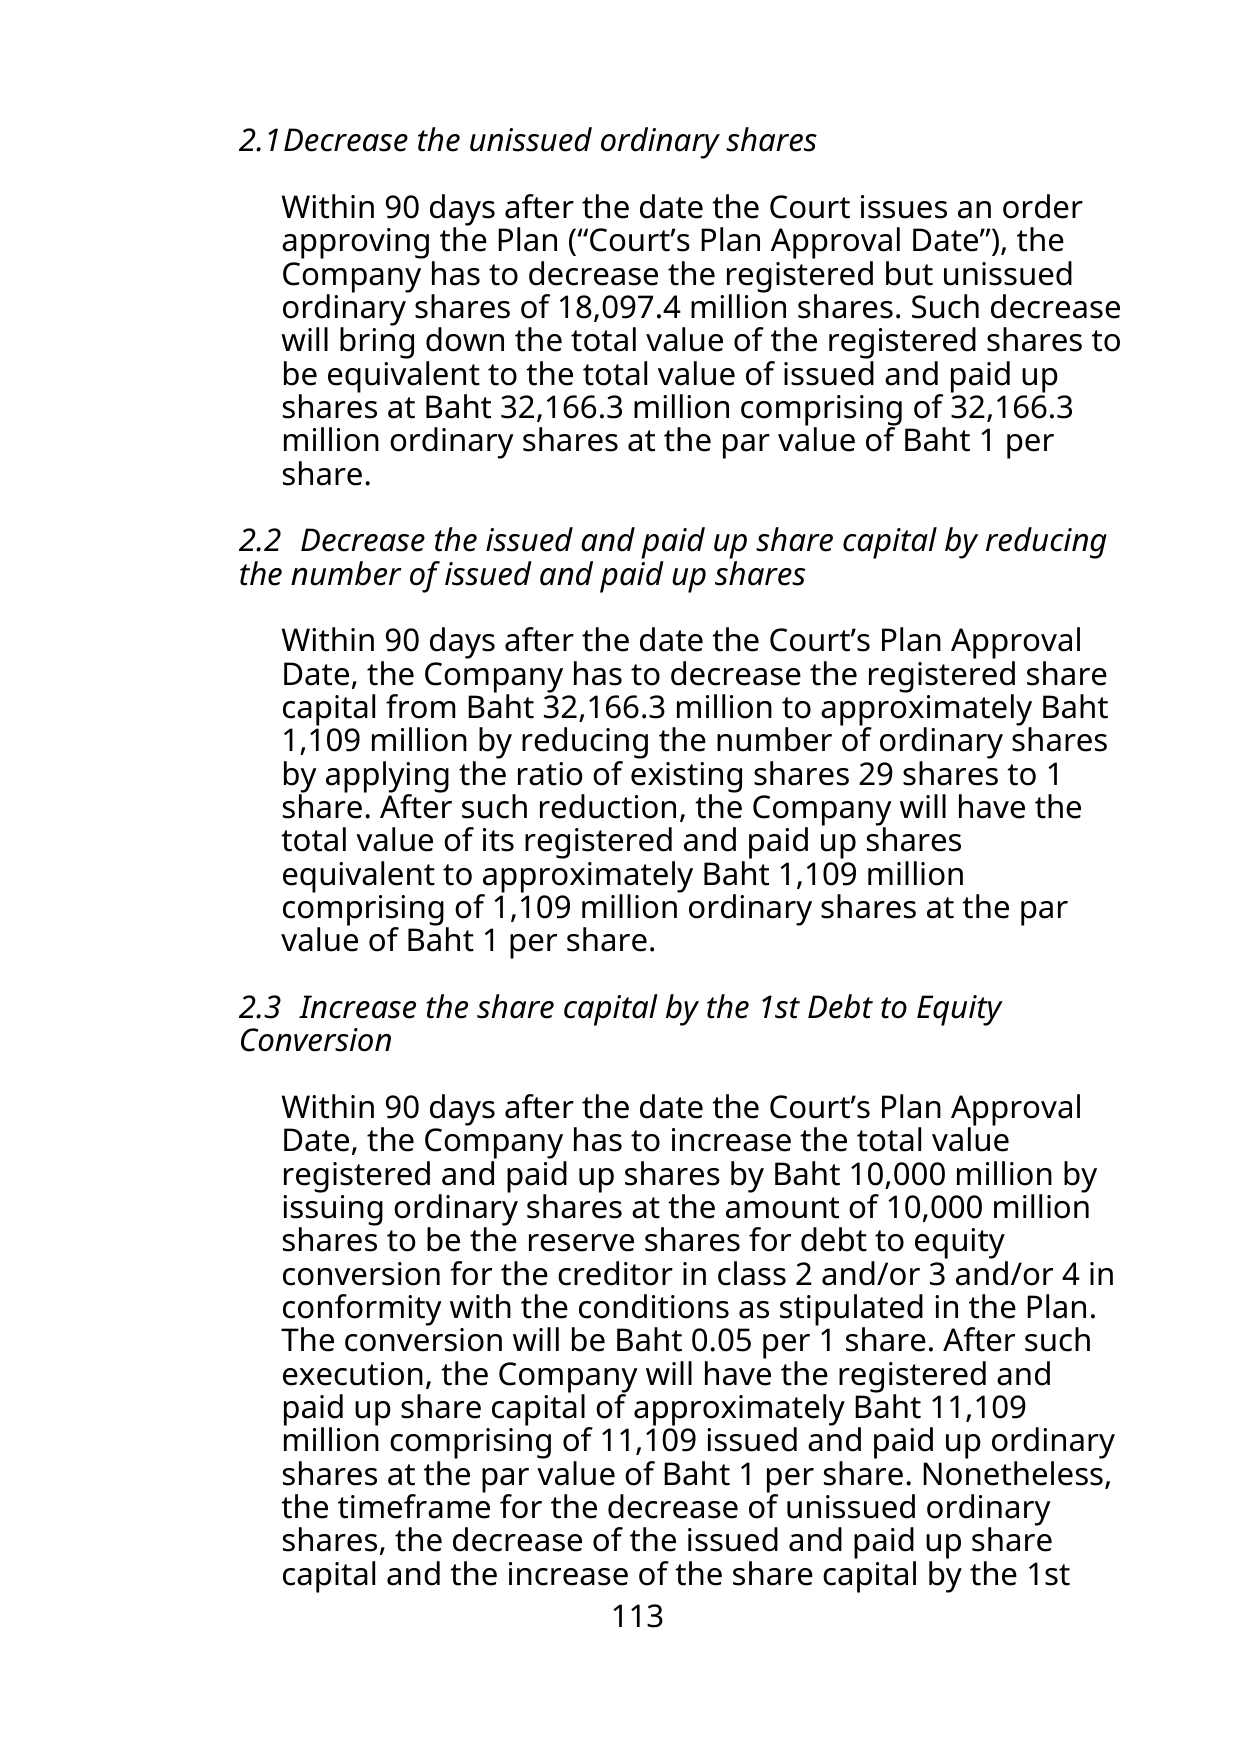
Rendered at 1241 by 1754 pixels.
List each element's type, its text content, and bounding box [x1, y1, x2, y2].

text 2.3 Increase the share capital by the 1st Debt to Equity Conversion [239, 992, 1125, 1058]
text 2.2 Decrease the issued and paid up share capital by reducing the number of issued and paid up shares [239, 525, 1125, 592]
text Within 90 days after the date the Court issues an order approving the Plan (“Court’s Plan Approval Date”), the Company has to decrease the registered but unissued ordinary shares of 18,097.4 million shares. Such decrease will bring down the total value of the registered shares to be equivalent to the total value of issued and paid up shares at Baht 32,166.3 million comprising of 32,166.3 million ordinary shares at the par value of Baht 1 per share. [281, 192, 1125, 492]
text 2.1 Decrease the unissued ordinary shares [239, 125, 1125, 158]
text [281, 1092, 1125, 1592]
text Within 90 days after the date the Court’s Plan Approval Date, the Company has to decrease the registered share capital from Baht 32,166.3 million to approximately Baht 1,109 million by reducing the number of ordinary shares by applying the ratio of existing shares 29 shares to 1 share. After such reduction, the Company will have the total value of its registered and paid up shares equivalent to approximately Baht 1,109 million comprising of 1,109 million ordinary shares at the par value of Baht 1 per share. [281, 625, 1125, 958]
